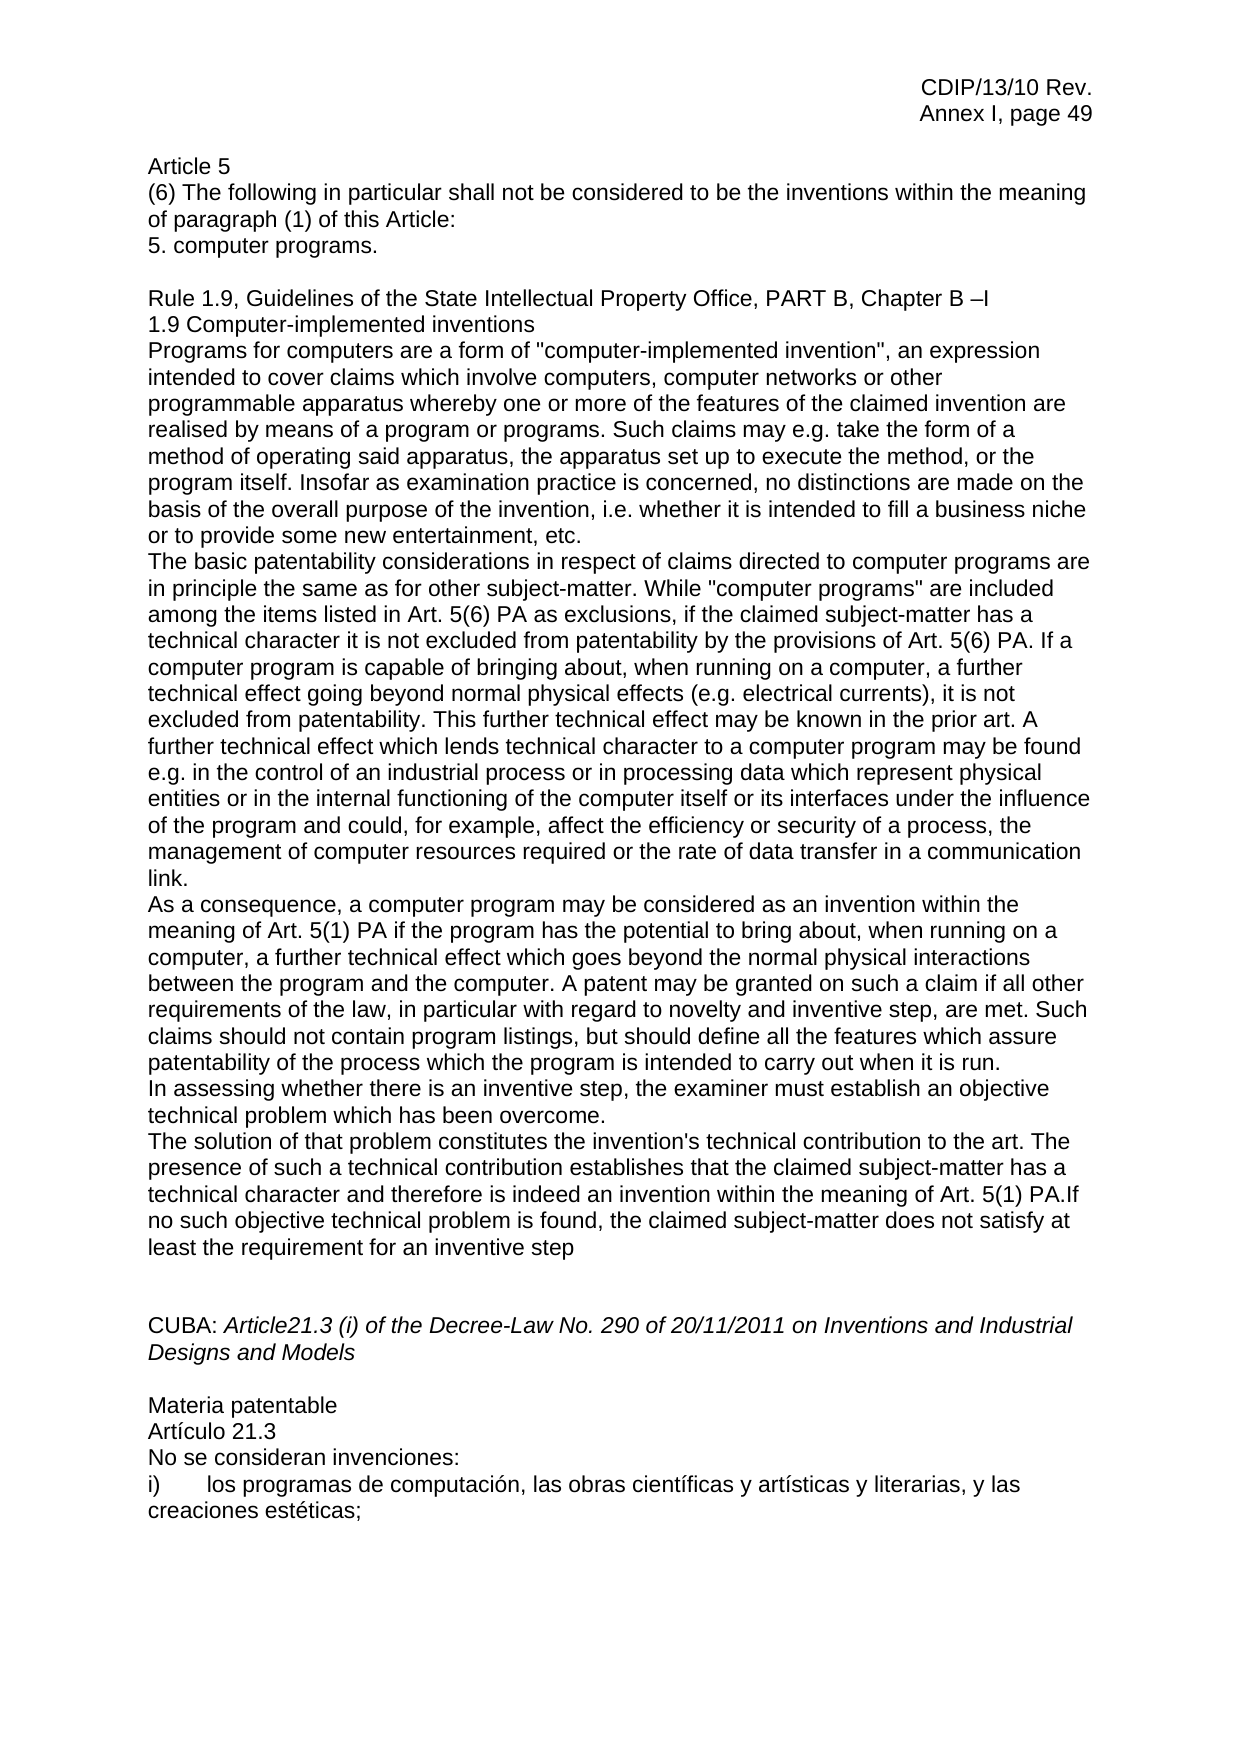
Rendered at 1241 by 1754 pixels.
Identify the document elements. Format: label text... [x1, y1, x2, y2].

text The basic patentability considerations in respect of claims directed to computer programs are in principle the same as for other subject-matter. While "computer programs" are included among the items listed in Art. 5(6) PA as exclusions, if the claimed subject-matter has a technical character it is not excluded from patentability by the provisions of Art. 5(6) PA. If a computer program is capable of bringing about, when running on a computer, a further technical effect going beyond normal physical effects (e.g. electrical currents), it is not excluded from patentability. This further technical effect may be known in the prior art. A further technical effect which lends technical character to a computer program may be found e.g. in the control of an industrial process or in processing data which represent physical entities or in the internal functioning of the computer itself or its interfaces under the influence of the program and could, for example, affect the efficiency or security of a process, the management of computer resources required or the rate of data transfer in a communication link. [148, 548, 1093, 891]
text Artículo 21.3 [148, 1418, 1093, 1444]
text The solution of that problem constitutes the invention's technical contribution to the art. The presence of such a technical contribution establishes that the claimed subject-matter has a technical character and therefore is indeed an invention within the meaning of Art. 5(1) PA.If no such objective technical problem is found, the claimed subject-matter does not satisfy at least the requirement for an inventive step [148, 1128, 1093, 1260]
text As a consequence, a computer program may be considered as an invention within the meaning of Art. 5(1) PA if the program has the potential to bring about, when running on a computer, a further technical effect which goes beyond the normal physical interactions between the program and the computer. A patent may be granted on such a claim if all other requirements of the law, in particular with regard to novelty and inventive step, are met. Such claims should not contain program listings, but should define all the features which assure patentability of the process which the program is intended to carry out when it is run. [148, 891, 1093, 1075]
text Rule 1.9, Guidelines of the State Intellectual Property Office, PART B, Chapter B –I [148, 285, 1093, 311]
text In assessing whether there is an inventive step, the examiner must establish an objective technical problem which has been overcome. [148, 1075, 1093, 1128]
text CUBA: Article21.3 (i) of the Decree-Law No. 290 of 20/11/2011 on Inventions and Industrial Designs and Models [148, 1312, 1093, 1365]
text No se consideran invenciones: [148, 1444, 1093, 1471]
text i) los programas de computación, las obras científicas y artísticas y literarias, y las creaciones estéticas; [148, 1471, 1093, 1523]
text 5. computer programs. [148, 232, 1093, 258]
text 1.9 Computer-implemented inventions [148, 311, 1093, 337]
text Materia patentable [148, 1392, 1093, 1418]
text (6) The following in particular shall not be considered to be the inventions within the meaning of paragraph (1) of this Article: [148, 179, 1093, 232]
text Article 5 [148, 153, 1093, 179]
text Programs for computers are a form of "computer-implemented invention", an expression intended to cover claims which involve computers, computer networks or other programmable apparatus whereby one or more of the features of the claimed invention are realised by means of a program or programs. Such claims may e.g. take the form of a method of operating said apparatus, the apparatus set up to execute the method, or the program itself. Insofar as examination practice is concerned, no distinctions are made on the basis of the overall purpose of the invention, i.e. whether it is intended to fill a business niche or to provide some new entertainment, etc. [148, 337, 1093, 548]
